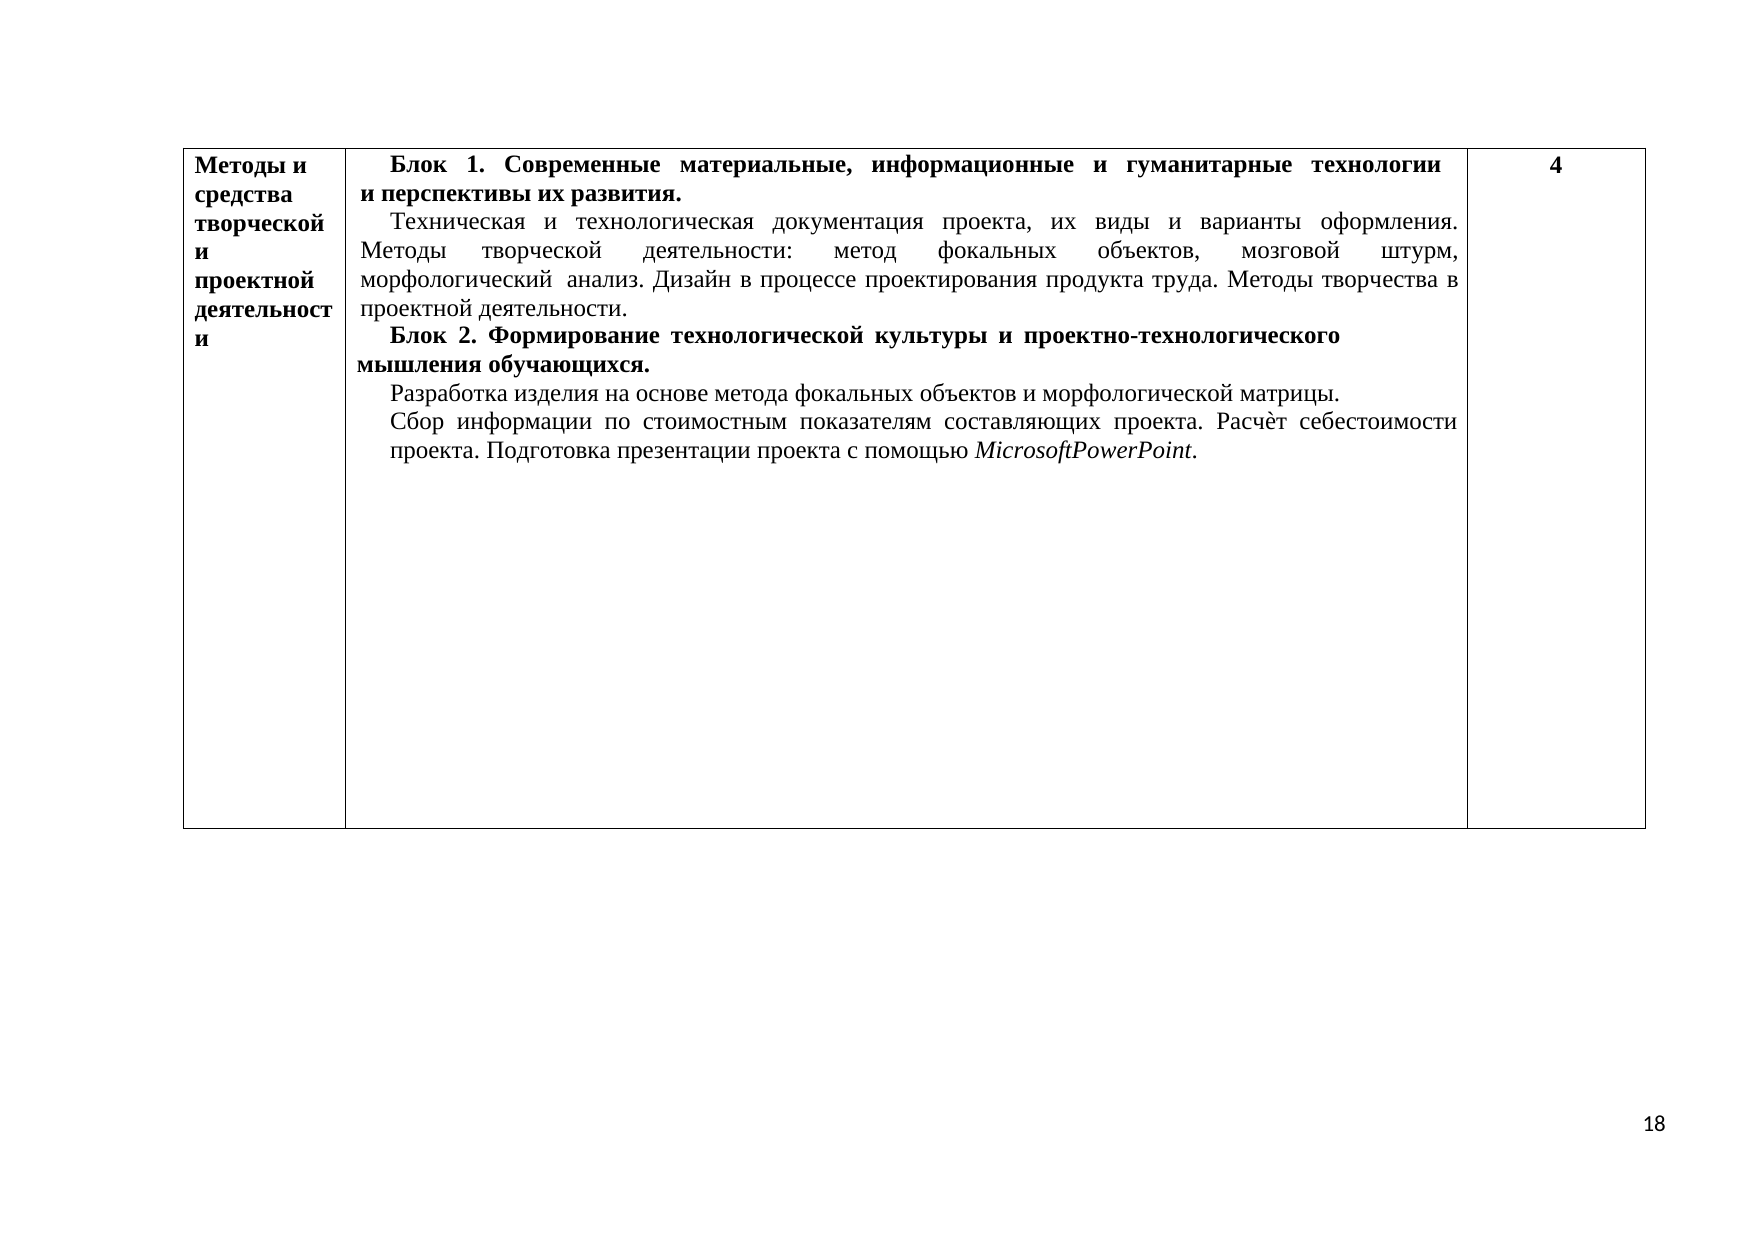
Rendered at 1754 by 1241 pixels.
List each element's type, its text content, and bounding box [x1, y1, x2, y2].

table_cell Блок 1. Современные материальные, информационные и гуманитарные технологии и перспективы их развития. Техническая и технологическая документация проекта, их виды и варианты оформления. Методы творческой деятельности: метод фокальных объектов, мозговой штурм, морфологический анализ. Дизайн в процессе проектирования продукта труда. Методы творчества в проектной деятельности. Блок 2. Формирование технологической культуры и проектно-технологического мышления обучающихся. Разработка изделия на основе метода фокальных объектов и морфологической матрицы. Сбор информации по стоимостным показателям составляющих проекта. Расчѐт себестоимости проекта. Подготовка презентации проекта с помощью MicrosoftPowerPoint. [346, 149, 1467, 828]
table_cell Методы и средства творческой и проектной деятельност и [184, 149, 345, 828]
table_cell 4 [1468, 149, 1645, 828]
